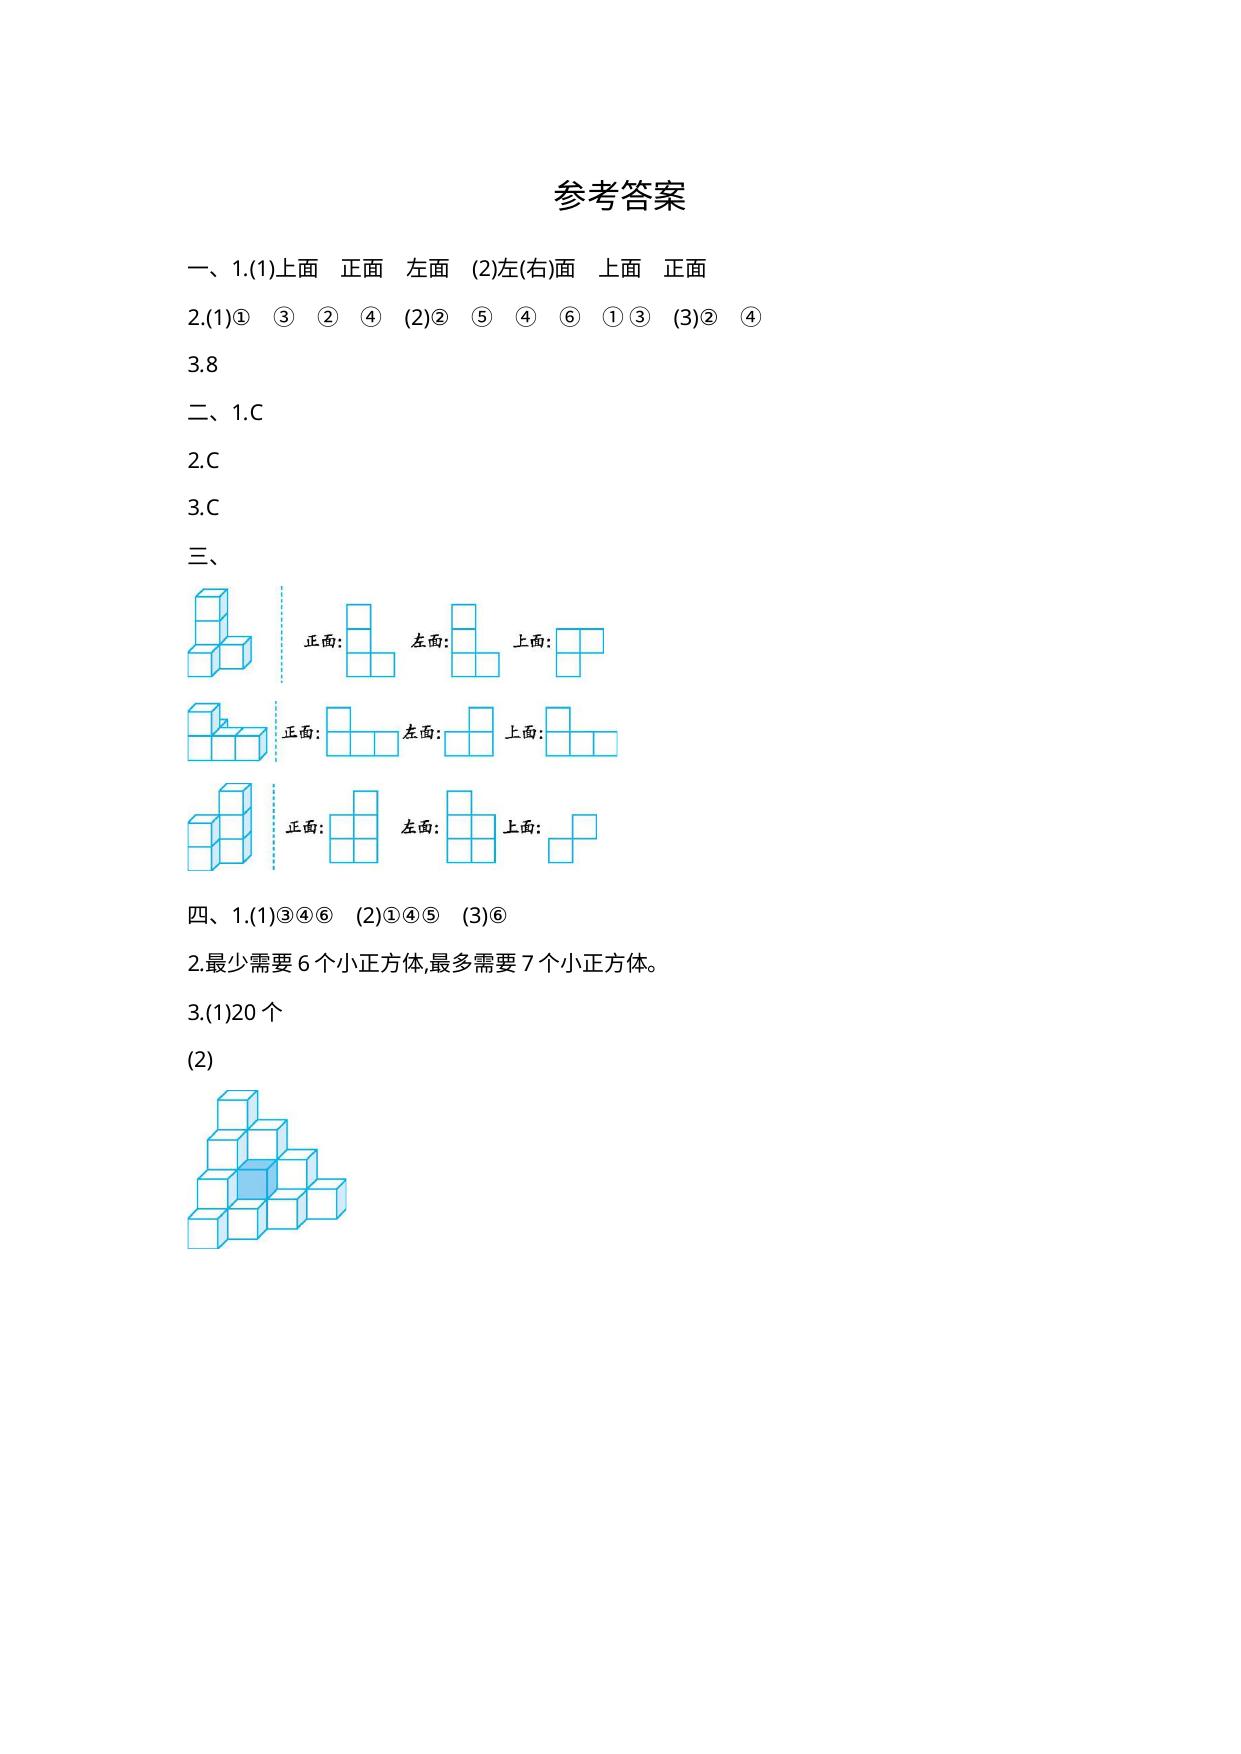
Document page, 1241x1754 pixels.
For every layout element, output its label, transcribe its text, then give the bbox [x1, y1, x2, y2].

text (2) [187, 1042, 1053, 1075]
picture [187, 701, 618, 763]
text 2.(1)① ③ ② ④ (2)② ⑤ ④ ⑥ ① ③ (3)② ④ [187, 299, 1053, 332]
picture [187, 783, 597, 871]
picture [187, 586, 604, 683]
text 2.C [187, 443, 1053, 476]
text 一、1.(1)上面 正面 左面 (2)左(右)面 上面 正面 [187, 251, 1053, 283]
text 参考答案 [187, 162, 1053, 227]
text 三、 [187, 538, 1053, 571]
text 四、1.(1)③④⑥ (2)①④⑤ (3)⑥ [187, 897, 1053, 930]
text 2.最少需要6个小正方体,最多需要7个小正方体。 [187, 946, 1053, 978]
text 二、1.C [187, 395, 1053, 428]
text 3.(1)20个 [187, 994, 1053, 1027]
text 3.8 [187, 348, 1053, 380]
picture [187, 1090, 347, 1249]
text 3.C [187, 491, 1053, 523]
